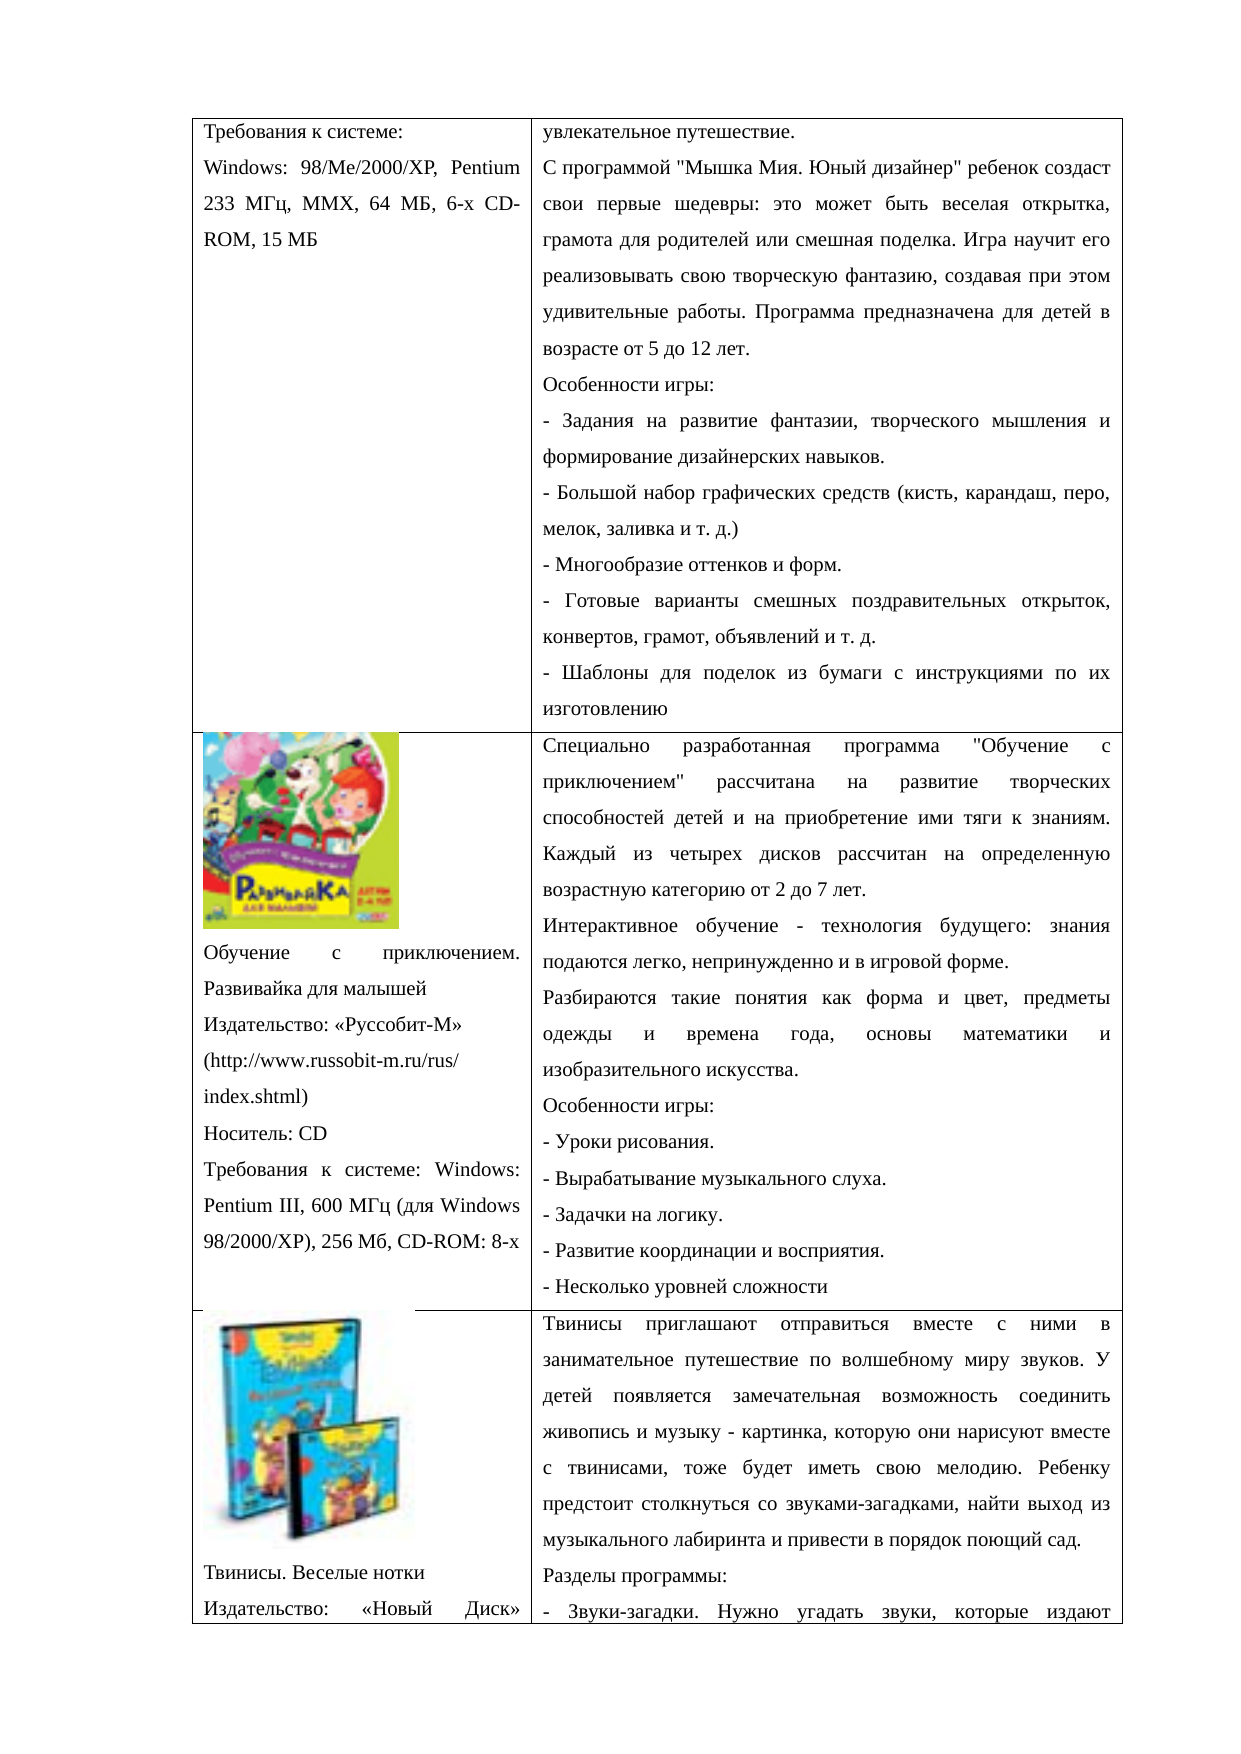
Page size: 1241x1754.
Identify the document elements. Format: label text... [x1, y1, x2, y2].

table_cell Обучение с приключением. Развивайка для малышей Издательство: «Руссобит-М» (http://www.russobit-m.ru/rus/index.shtml) Носитель: CD Требования к системе: Windows: Pentium III, 600 МГц (для Windows 98/2000/XP), 256 Мб, CD-ROM: 8-x [193, 733, 531, 1309]
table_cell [193, 119, 531, 732]
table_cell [532, 119, 1122, 732]
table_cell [532, 1311, 1122, 1623]
picture [203, 1310, 415, 1549]
table_cell Специально разработанная программа "Обучение с приключением" рассчитана на развитие творческих способностей детей и на приобретение ими тяги к знаниям. Каждый из четырех дисков рассчитан на определенную возрастную категорию от 2 до 7 лет. Интерактивное обучение - технология будущего: знания подаются легко, непринужденно и в игровой форме. Разбираются такие понятия как форма и цвет, предметы одежды и времена года, основы математики и изобразительного искусства. Особенности игры: - Уроки рисования. - Вырабатывание музыкального слуха. - Задачки на логику. - Развитие координации и восприятия. - Несколько уровней сложности [532, 733, 1122, 1309]
picture [203, 732, 399, 929]
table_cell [193, 1311, 531, 1623]
